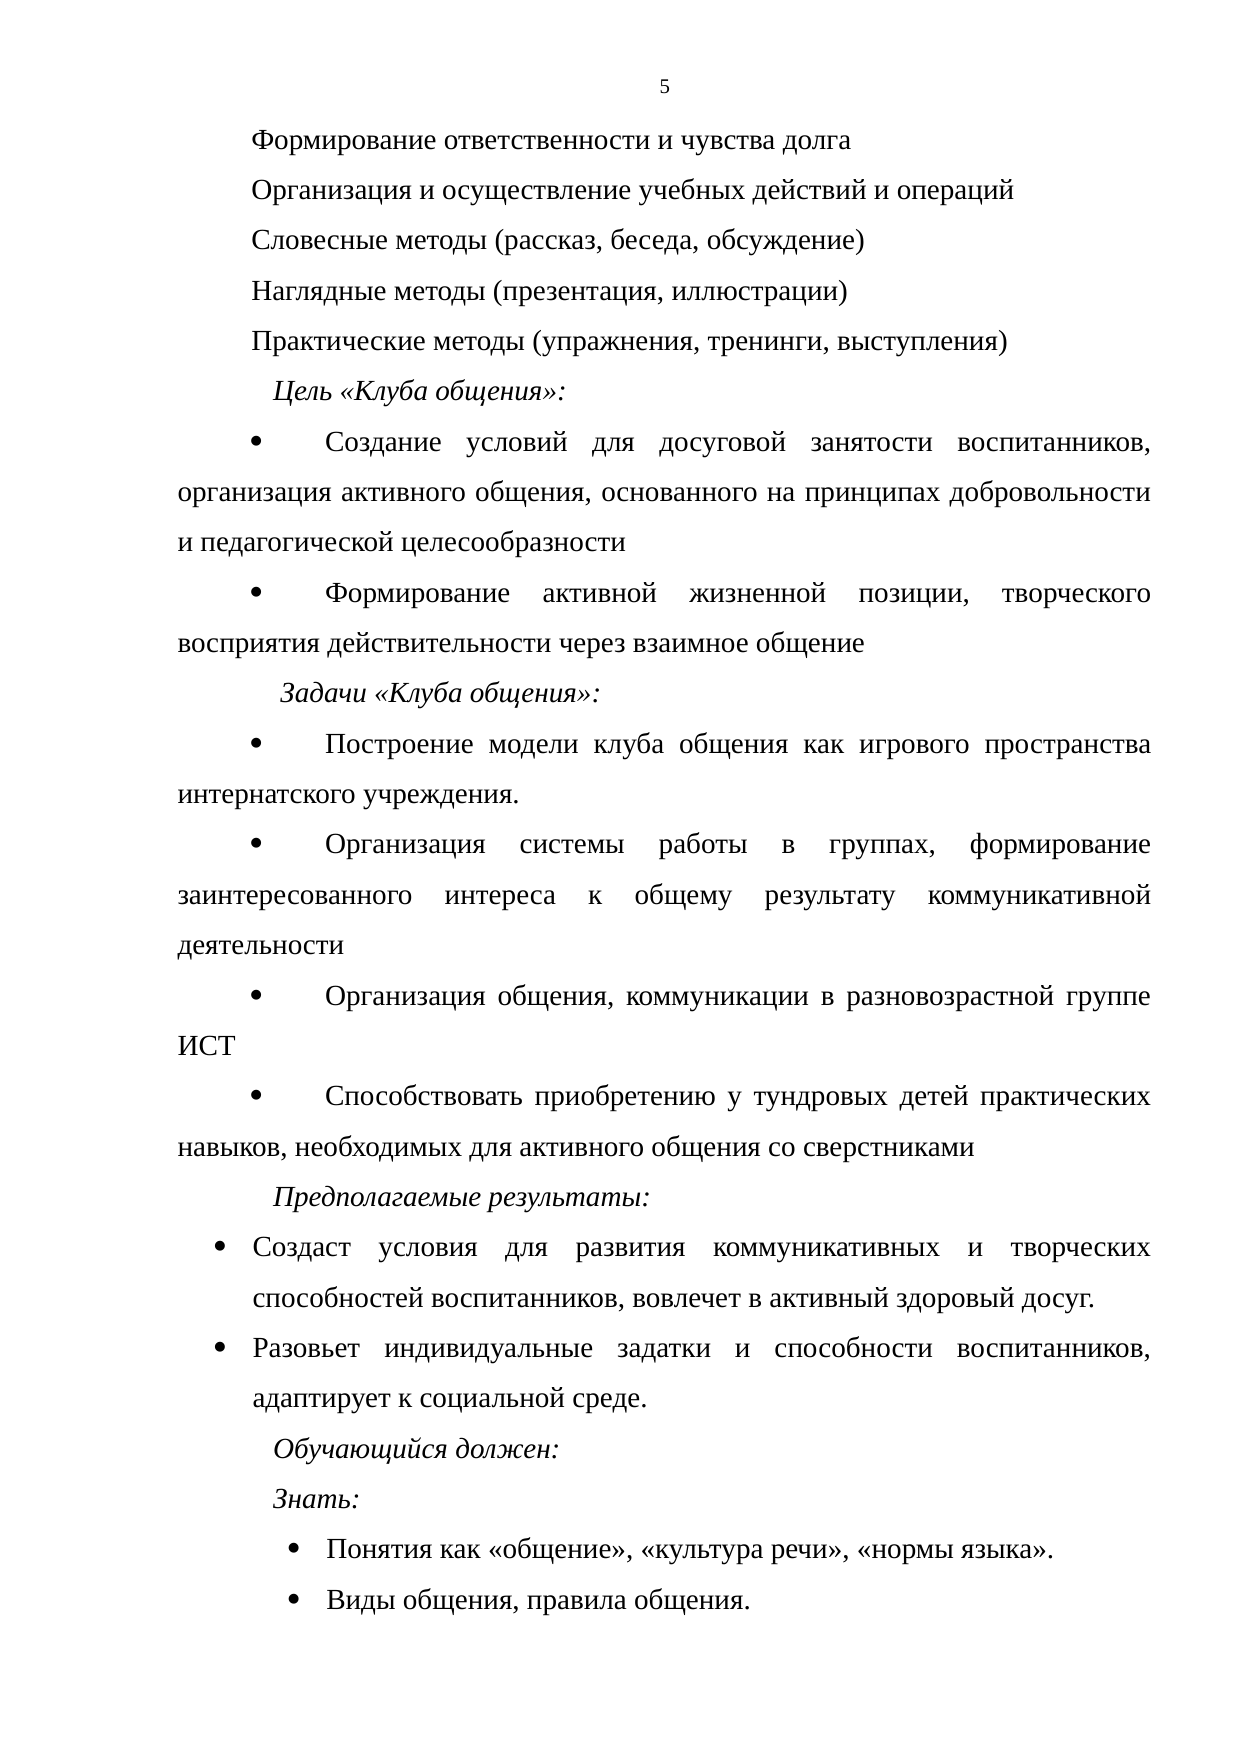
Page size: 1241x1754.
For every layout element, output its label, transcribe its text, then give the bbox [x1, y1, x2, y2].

text Предполагаемые результаты: [177, 1179, 1152, 1213]
text Задачи «Клуба общения»: [177, 676, 1152, 709]
list Организация системы работы в группах, формирование заинтересованного интереса к общему результату коммуникативной деятельности [177, 827, 1152, 961]
list Построение модели клуба общения как игрового пространства интернатского учреждения. [177, 726, 1152, 810]
list Формирование активной жизненной позиции, творческого восприятия действительности через взаимное общение [177, 575, 1152, 659]
text Практические методы (упражнения, тренинги, выступления) [177, 323, 1152, 357]
text Организация и осуществление учебных действий и операций [177, 172, 1152, 206]
list Создаст условия для развития коммуникативных и творческих способностей воспитанников, вовлечет в активный здоровый досуг. [215, 1229, 1152, 1313]
text Цель «Клуба общения»: [177, 373, 1152, 407]
list Организация общения, коммуникации в разновозрастной группе ИСТ [177, 978, 1152, 1062]
list Разовьет индивидуальные задатки и способности воспитанников, адаптирует к социальной среде. [215, 1330, 1152, 1414]
text Формирование ответственности и чувства долга [177, 122, 1152, 155]
list Создание условий для досуговой занятости воспитанников, организация активного общения, основанного на принципах добровольности и педагогической целесообразности [177, 424, 1152, 558]
list Понятия как «общение», «культура речи», «нормы языка». [288, 1531, 1152, 1565]
text Знать: [177, 1481, 1152, 1515]
text Наглядные методы (презентация, иллюстрации) [177, 273, 1152, 306]
list Виды общения, правила общения. [288, 1582, 1152, 1616]
text Обучающийся должен: [177, 1431, 1152, 1464]
text Словесные методы (рассказ, беседа, обсуждение) [177, 222, 1152, 256]
list Способствовать приобретению у тундровых детей практических навыков, необходимых для активного общения со сверстниками [177, 1078, 1152, 1162]
